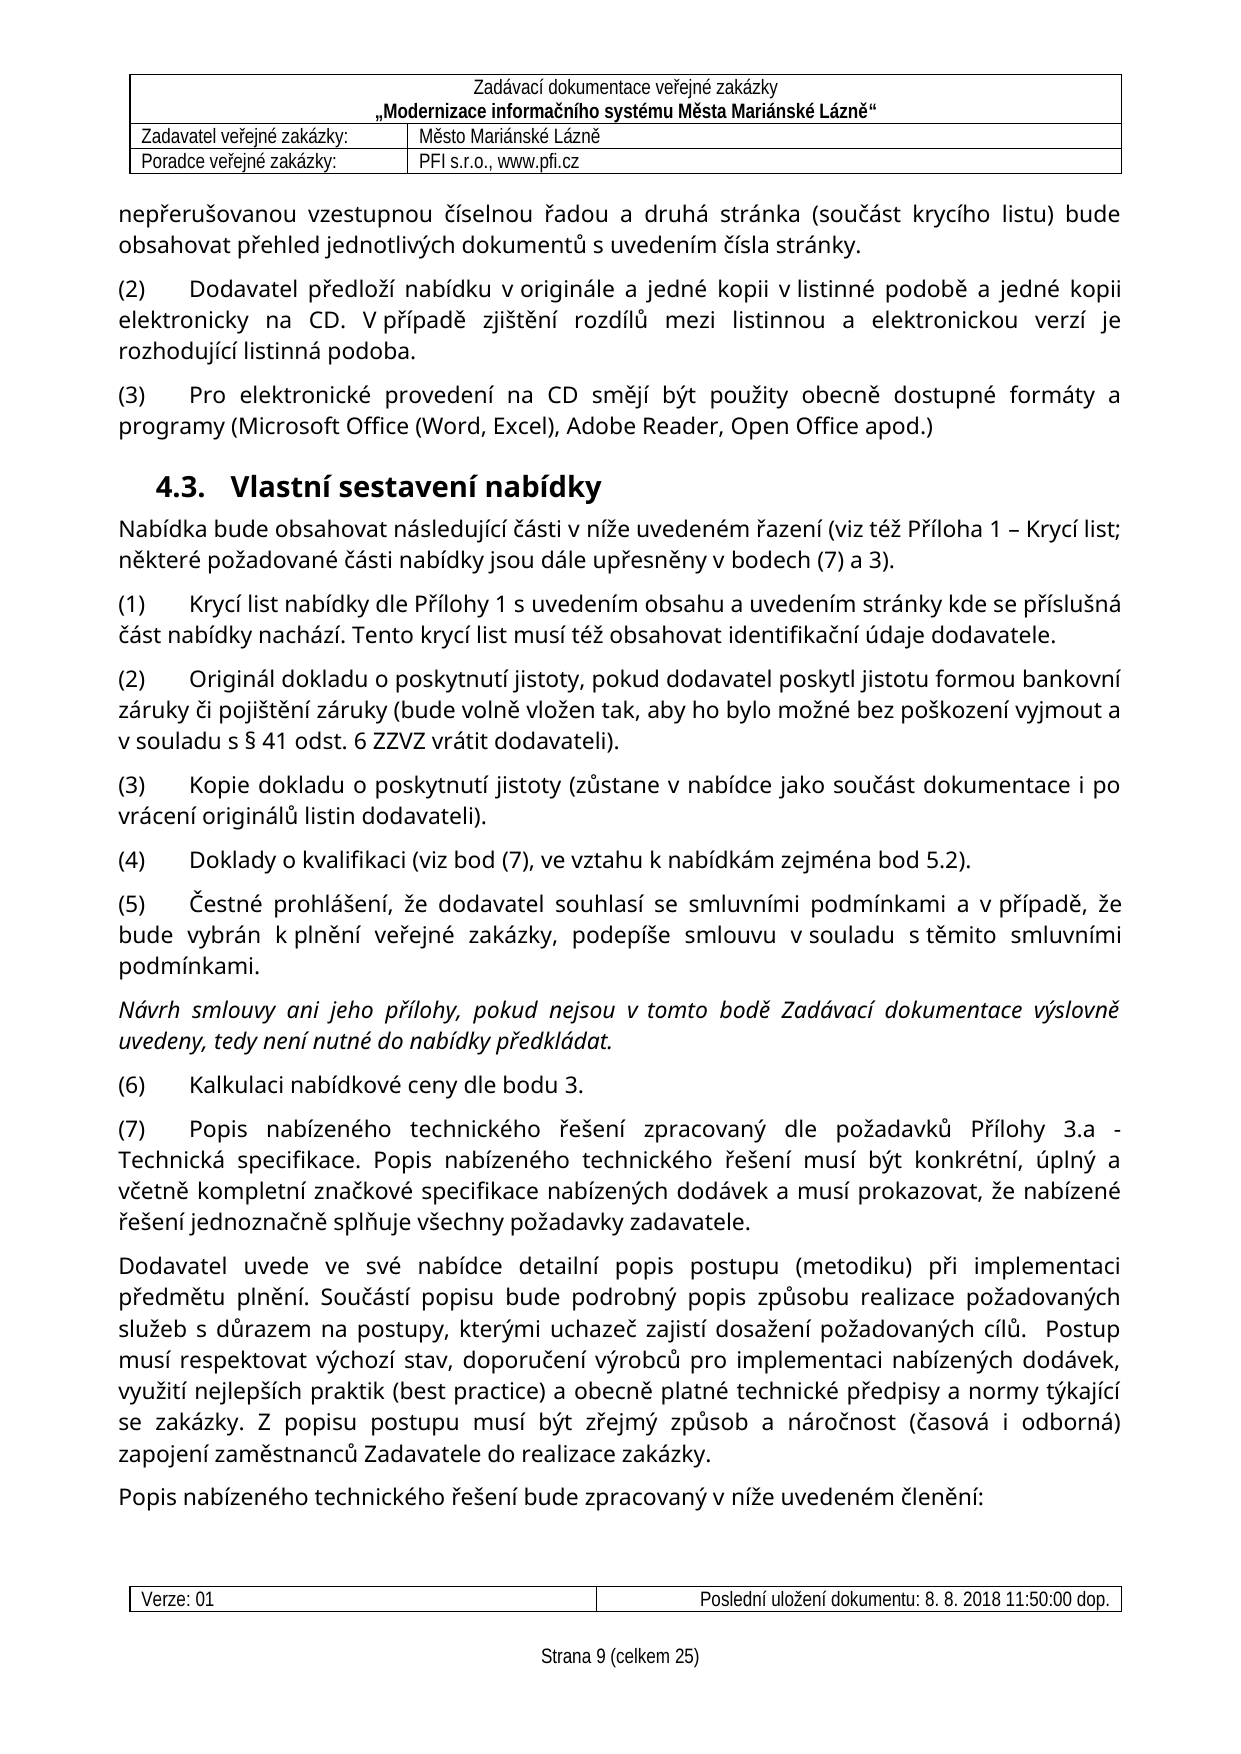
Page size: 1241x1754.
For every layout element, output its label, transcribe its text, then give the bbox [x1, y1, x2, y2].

subtitle Vlastní sestavení nabídky [156, 467, 1122, 506]
list Dodavatel uvede ve své nabídce detailní popis postupu (metodiku) při implementaci předmětu plnění. Součástí popisu bude podrobný popis způsobu realizace požadovaných služeb s důrazem na postupy, kterými uchazeč zajistí dosažení požadovaných cílů. Postup musí respektovat výchozí stav, doporučení výrobců pro implementaci nabízených dodávek, využití nejlepších praktik (best practice) a obecně platné technické předpisy a normy týkající se zakázky. Z popisu postupu musí být zřejmý způsob a náročnost (časová i odborná) zapojení zaměstnanců Zadavatele do realizace zakázky. [118, 1250, 1122, 1469]
text Kopie dokladu o poskytnutí jistoty (zůstane v nabídce jako součást dokumentace i po vrácení originálů listin dodavateli). [118, 769, 1122, 831]
text Návrh smlouvy ani jeho přílohy, pokud nejsou v tomto bodě Zadávací dokumentace výslovně uvedeny, tedy není nutné do nabídky předkládat. [118, 994, 1122, 1056]
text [118, 198, 1122, 260]
text Krycí list nabídky dle Přílohy 1 s uvedením obsahu a uvedením stránky kde se příslušná část nabídky nachází. Tento krycí list musí též obsahovat identifikační údaje dodavatele. [118, 587, 1122, 650]
text Doklady o kvalifikaci (viz bod (5), ve vztahu k nabídkám zejména bod 5.2). [118, 844, 1122, 875]
text Dodavatel předloží nabídku v originále a jedné kopii v listinné podobě a jedné kopii elektronicky na CD. V případě zjištění rozdílů mezi listinnou a elektronickou verzí je rozhodující listinná podoba. [118, 273, 1122, 367]
text Pro elektronické provedení na CD smějí být použity obecně dostupné formáty a programy (Microsoft Office (Word, Excel), Adobe Reader, Open Office apod.) [118, 379, 1122, 442]
text Čestné prohlášení, že dodavatel souhlasí se smluvními podmínkami a v případě, že bude vybrán k plnění veřejné zakázky, podepíše smlouvu v souladu s těmito smluvními podmínkami. [118, 887, 1122, 981]
text Originál dokladu o poskytnutí jistoty, pokud dodavatel poskytl jistotu formou bankovní záruky či pojištění záruky (bude volně vložen tak, aby ho bylo možné bez poškození vyjmout a v souladu s § 41 odst. 6 ZZVZ vrátit dodavateli). [118, 662, 1122, 756]
list Popis nabízeného technického řešení bude zpracovaný v níže uvedeném členění: [118, 1481, 1122, 1512]
text Popis nabízeného technického řešení zpracovaný dle požadavků Přílohy 3.a - Technická specifikace. Popis nabízeného technického řešení musí být konkrétní, úplný a včetně kompletní značkové specifikace nabízených dodávek a musí prokazovat, že nabízené řešení jednoznačně splňuje všechny požadavky zadavatele. [118, 1112, 1122, 1237]
text Nabídka bude obsahovat následující části v níže uvedeném řazení (viz též Příloha 1 – Krycí list; některé požadované části nabídky jsou dále upřesněny v bodech (7) a 3). [118, 512, 1122, 575]
text Kalkulaci nabídkové ceny dle bodu 3. [118, 1069, 1122, 1100]
